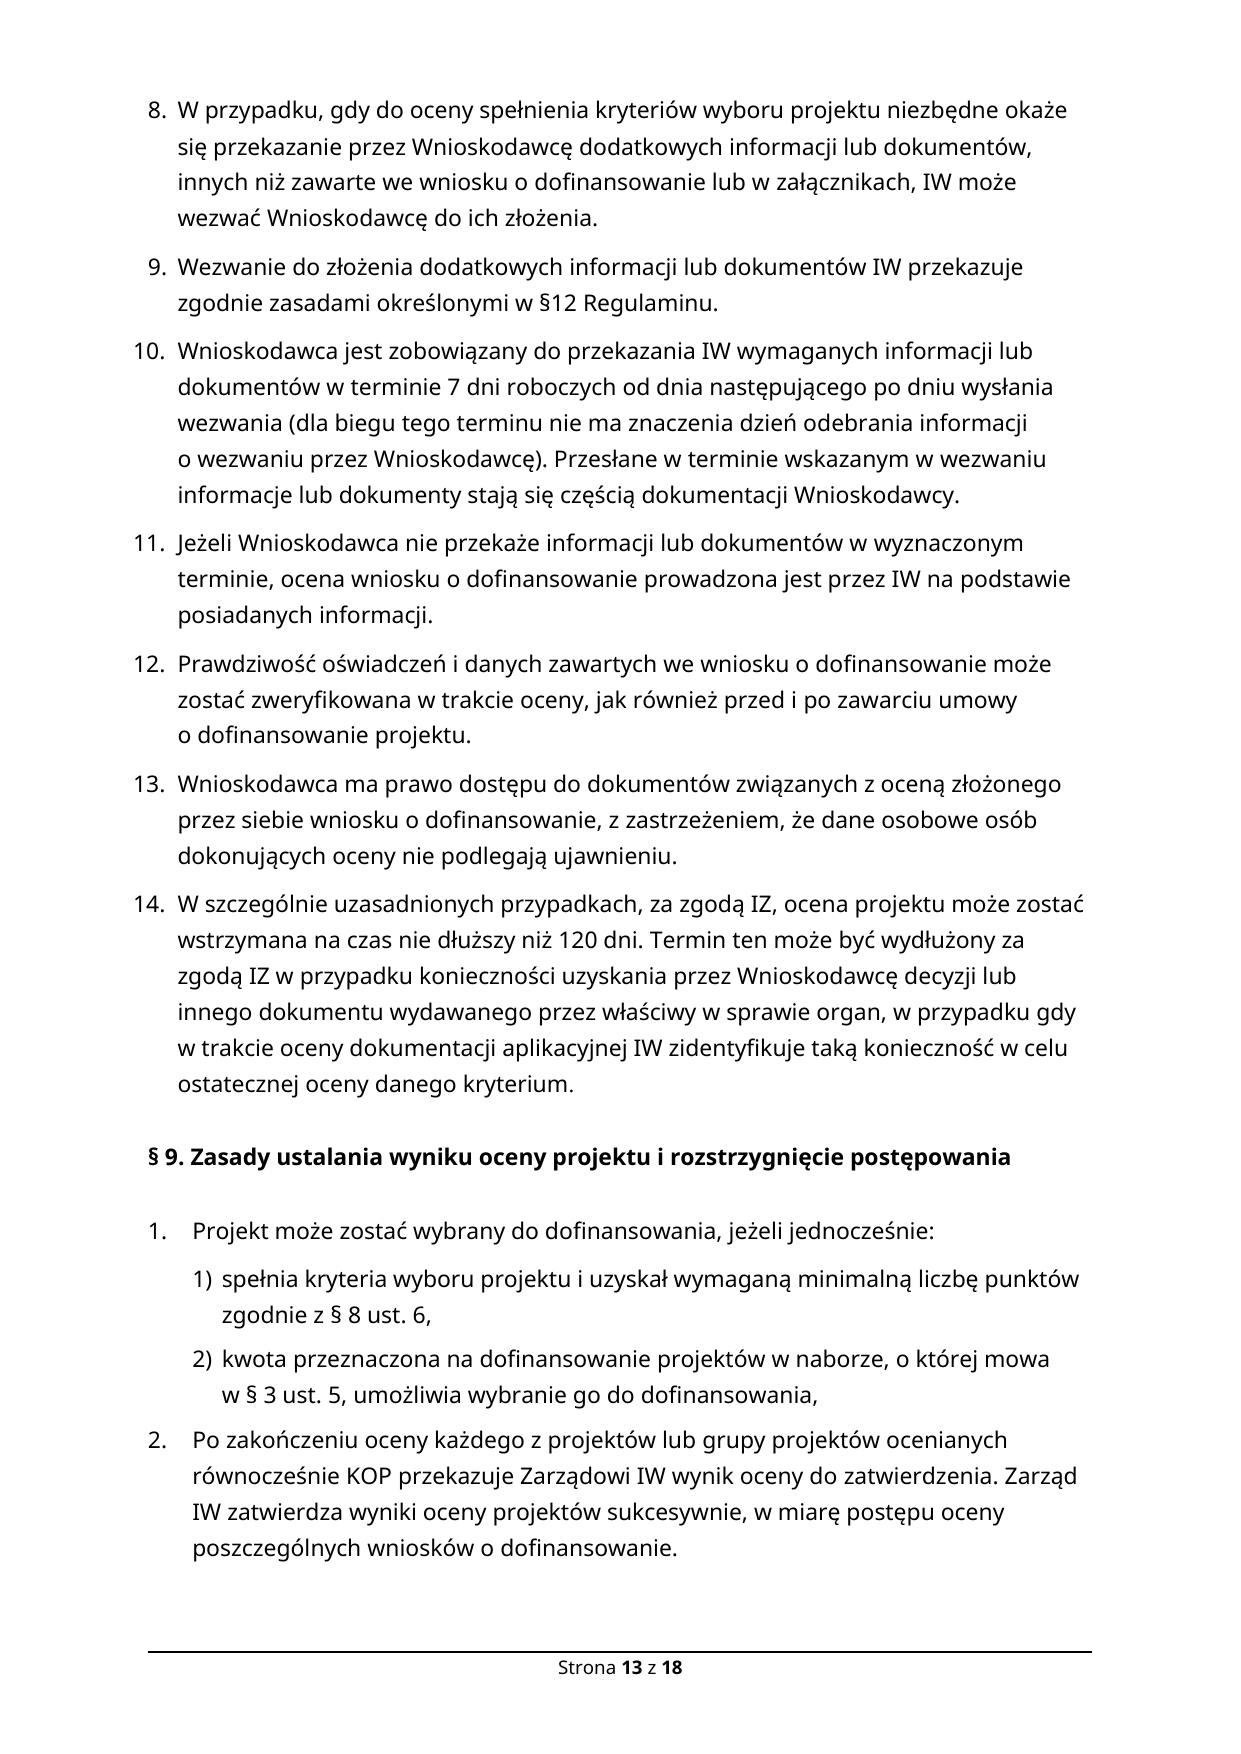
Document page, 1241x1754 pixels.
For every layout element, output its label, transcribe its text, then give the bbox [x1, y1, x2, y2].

list Projekt może zostać wybrany do dofinansowania, jeżeli jednocześnie: [148, 1215, 1092, 1246]
list kwota przeznaczona na dofinansowanie projektów w naborze, o której mowa w § 3 ust. 5, umożliwia wybranie go do dofinansowania, [192, 1343, 1092, 1411]
list Wnioskodawca jest zobowiązany do przekazania IW wymaganych informacji lub dokumentów w terminie 7 dni roboczych od dnia następującego po dniu wysłania wezwania (dla biegu tego terminu nie ma znaczenia dzień odebrania informacji o wezwaniu przez Wnioskodawcę). Przesłane w terminie wskazanym w wezwaniu informacje lub dokumenty stają się częścią dokumentacji Wnioskodawcy. [133, 335, 1092, 510]
subtitle § 9. Zasady ustalania wyniku oceny projektu i rozstrzygnięcie postępowania [148, 1141, 1092, 1173]
list W szczególnie uzasadnionych przypadkach, za zgodą IZ, ocena projektu może zostać wstrzymana na czas nie dłuższy niż 120 dni. Termin ten może być wydłużony za zgodą IZ w przypadku konieczności uzyskania przez Wnioskodawcę decyzji lub innego dokumentu wydawanego przez właściwy w sprawie organ, w przypadku gdy w trakcie oceny dokumentacji aplikacyjnej IW zidentyfikuje taką konieczność w celu ostatecznej oceny danego kryterium. [133, 888, 1092, 1099]
list Jeżeli Wnioskodawca nie przekaże informacji lub dokumentów w wyznaczonym terminie, ocena wniosku o dofinansowanie prowadzona jest przez IW na podstawie posiadanych informacji. [133, 527, 1092, 630]
list Wezwanie do złożenia dodatkowych informacji lub dokumentów IW przekazuje zgodnie zasadami określonymi w §12 Regulaminu. [148, 251, 1092, 318]
list Po zakończeniu oceny każdego z projektów lub grupy projektów ocenianych równocześnie KOP przekazuje Zarządowi IW wynik oceny do zatwierdzenia. Zarząd IW zatwierdza wyniki oceny projektów sukcesywnie, w miarę postępu oceny poszczególnych wniosków o dofinansowanie. [148, 1424, 1092, 1563]
list Prawdziwość oświadczeń i danych zawartych we wniosku o dofinansowanie może zostać zweryfikowana w trakcie oceny, jak również przed i po zawarciu umowy o dofinansowanie projektu. [133, 648, 1092, 751]
list Wnioskodawca ma prawo dostępu do dokumentów związanych z oceną złożonego przez siebie wniosku o dofinansowanie, z zastrzeżeniem, że dane osobowe osób dokonujących oceny nie podlegają ujawnieniu. [133, 768, 1092, 871]
list spełnia kryteria wyboru projektu i uzyskał wymaganą minimalną liczbę punktów zgodnie z § 8 ust. 6, [192, 1263, 1092, 1330]
list W przypadku, gdy do oceny spełnienia kryteriów wyboru projektu niezbędne okaże się przekazanie przez Wnioskodawcę dodatkowych informacji lub dokumentów, innych niż zawarte we wniosku o dofinansowanie lub w załącznikach, IW może wezwać Wnioskodawcę do ich złożenia. [148, 94, 1092, 233]
